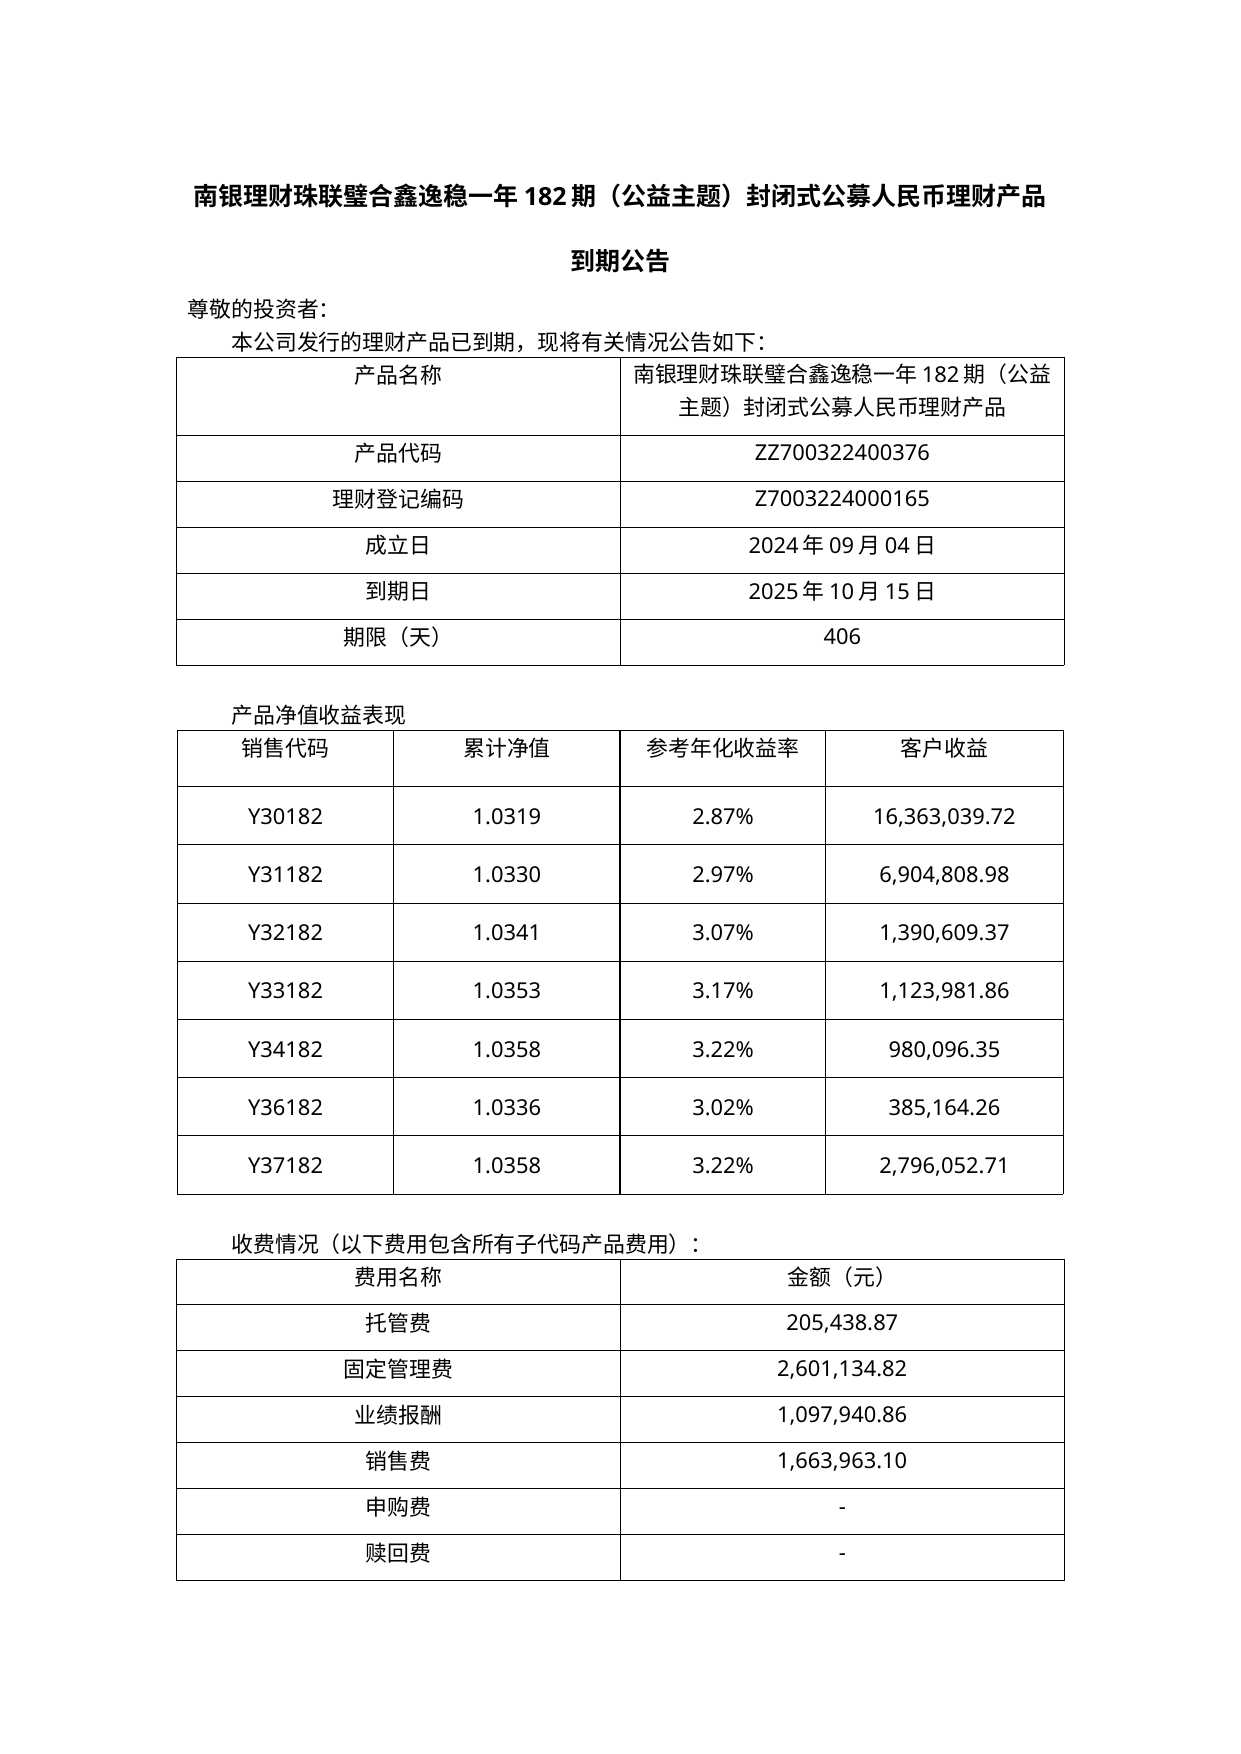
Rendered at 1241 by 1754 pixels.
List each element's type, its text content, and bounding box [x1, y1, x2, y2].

table_cell 6,904,808.98 [826, 845, 1063, 902]
table_cell Y31182 [178, 845, 393, 902]
table_cell 到期日 [177, 574, 620, 619]
table_cell 销售费 [177, 1443, 620, 1488]
text 收费情况（以下费用包含所有子代码产品费用）： [187, 1226, 1053, 1259]
table_cell 3.22% [621, 1136, 825, 1194]
table_cell 托管费 [177, 1305, 620, 1350]
table_cell - [621, 1489, 1064, 1534]
table_cell 1.0330 [394, 845, 619, 902]
table_cell 固定管理费 [177, 1351, 620, 1396]
table_cell 1.0341 [394, 904, 619, 961]
table_cell 业绩报酬 [177, 1397, 620, 1442]
table_cell 3.02% [621, 1078, 825, 1135]
table_cell 16,363,039.72 [826, 787, 1063, 844]
table_cell 406 [621, 620, 1064, 665]
table_cell 期限（天） [177, 620, 620, 665]
table_cell Y34182 [178, 1020, 393, 1077]
table_cell 1,390,609.37 [826, 904, 1063, 961]
table_cell 1.0358 [394, 1136, 619, 1194]
table_cell 1,663,963.10 [621, 1443, 1064, 1488]
table_cell 2,796,052.71 [826, 1136, 1063, 1194]
table_cell 980,096.35 [826, 1020, 1063, 1077]
table_cell 3.22% [621, 1020, 825, 1077]
table_cell 1.0336 [394, 1078, 619, 1135]
text 南银理财珠联璧合鑫逸稳一年182期（公益主题）封闭式公募人民币理财产品到期公告 [187, 162, 1053, 292]
table_cell 1,123,981.86 [826, 962, 1063, 1019]
table_cell 申购费 [177, 1489, 620, 1534]
table_header 客户收益 [826, 731, 1063, 786]
table_cell 2,601,134.82 [621, 1351, 1064, 1396]
table_cell 1.0319 [394, 787, 619, 844]
table_cell Z7003224000165 [621, 482, 1064, 527]
table_cell 1.0358 [394, 1020, 619, 1077]
table_cell 1.0353 [394, 962, 619, 1019]
table_cell 3.07% [621, 904, 825, 961]
table_cell 成立日 [177, 528, 620, 573]
table_header 费用名称 [177, 1260, 620, 1304]
table_cell 3.17% [621, 962, 825, 1019]
table_cell 理财登记编码 [177, 482, 620, 527]
text 产品净值收益表现 [187, 698, 1053, 730]
table_cell 产品代码 [177, 436, 620, 481]
table_cell 1,097,940.86 [621, 1397, 1064, 1442]
table_cell Y37182 [178, 1136, 393, 1194]
table_header 累计净值 [394, 731, 619, 786]
table_cell - [621, 1535, 1064, 1580]
table_cell 205,438.87 [621, 1305, 1064, 1350]
table_cell 2.87% [621, 787, 825, 844]
table_header 金额（元） [621, 1260, 1064, 1304]
table_cell Y33182 [178, 962, 393, 1019]
table_cell ZZ700322400376 [621, 436, 1064, 481]
text 尊敬的投资者： [187, 292, 1053, 324]
table_cell Y36182 [178, 1078, 393, 1135]
table_header 产品名称 [177, 358, 620, 435]
table_header 销售代码 [178, 731, 393, 786]
text 本公司发行的理财产品已到期，现将有关情况公告如下： [187, 324, 1053, 357]
table_cell Y30182 [178, 787, 393, 844]
table_cell 2024年09月04日 [621, 528, 1064, 573]
table_cell Y32182 [178, 904, 393, 961]
table_cell 2025年10月15日 [621, 574, 1064, 619]
table_cell 2.97% [621, 845, 825, 902]
table_cell 385,164.26 [826, 1078, 1063, 1135]
table_header 参考年化收益率 [621, 731, 825, 786]
table_cell 赎回费 [177, 1535, 620, 1580]
table_header 南银理财珠联璧合鑫逸稳一年182期（公益主题）封闭式公募人民币理财产品 [621, 358, 1064, 435]
